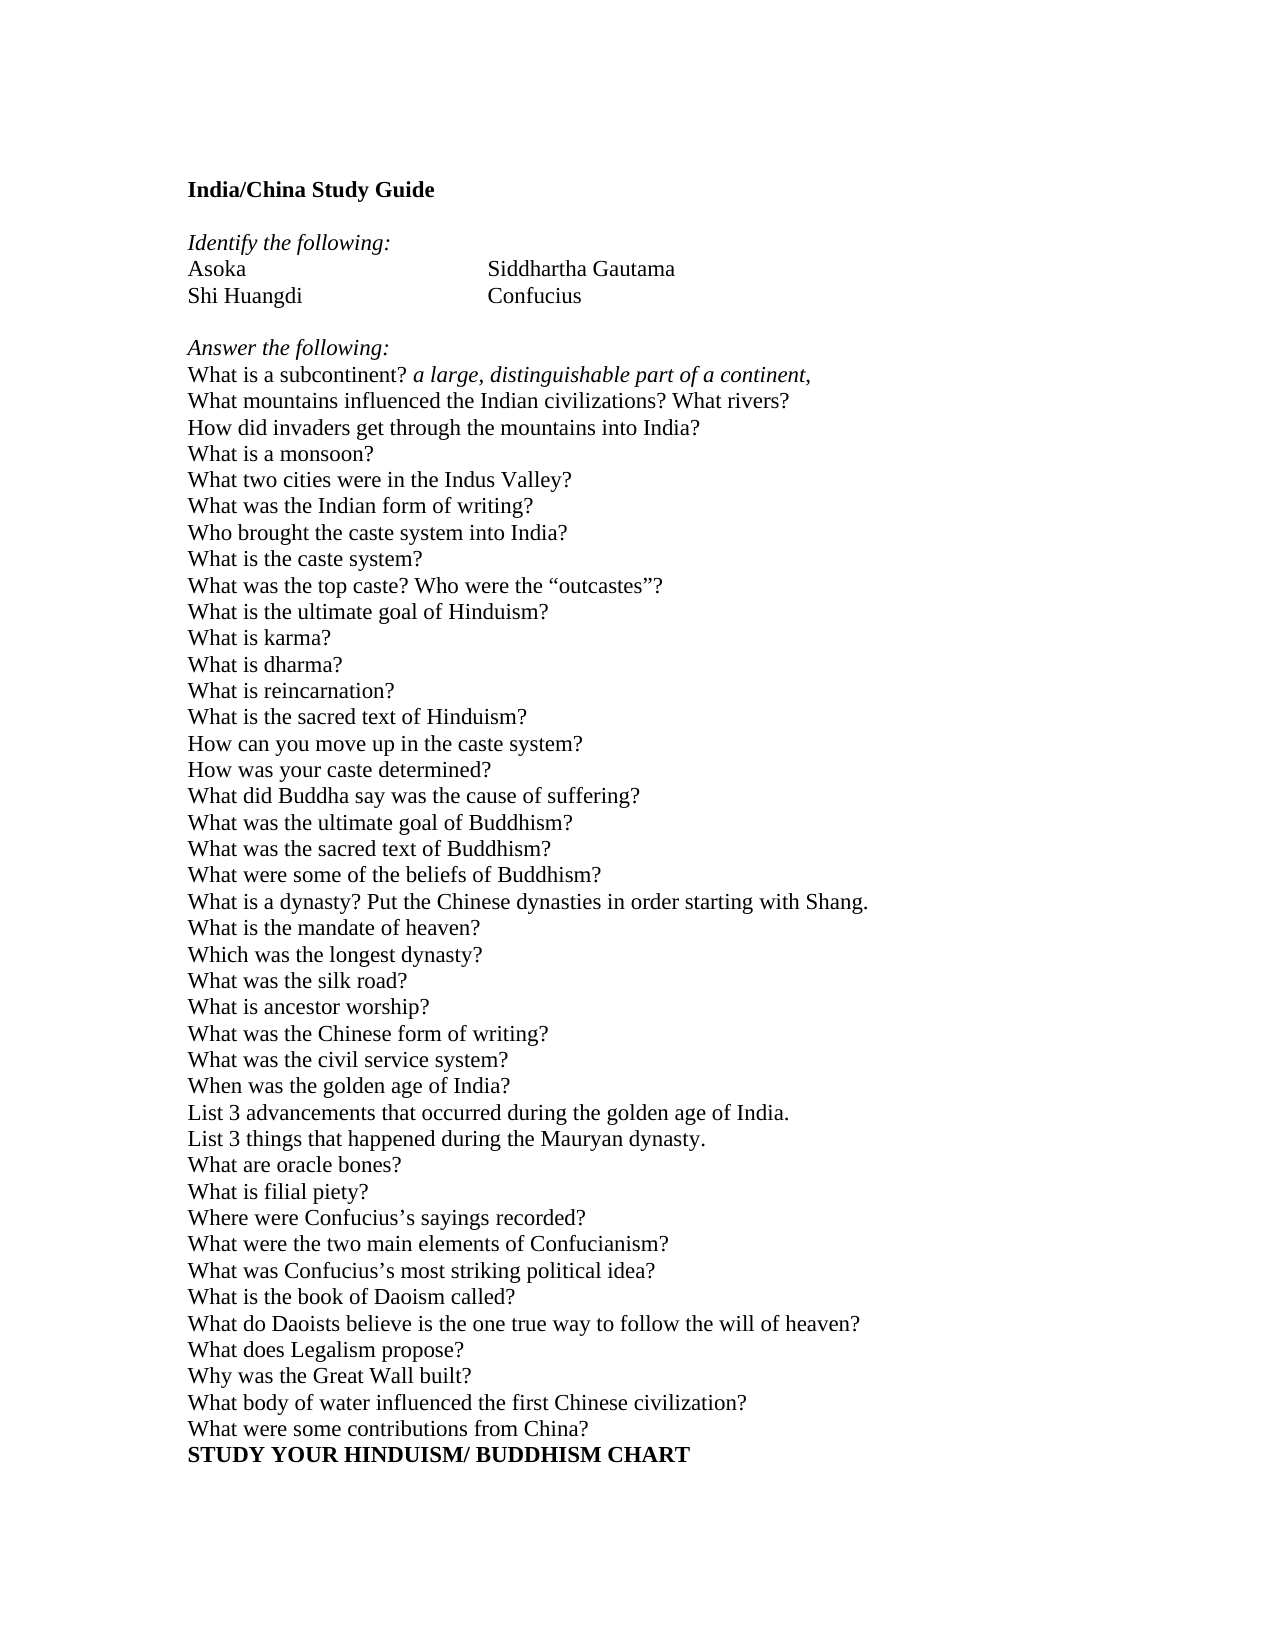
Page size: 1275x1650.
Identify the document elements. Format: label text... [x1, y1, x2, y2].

text What do Daoists believe is the one true way to follow the will of heaven? [187, 1309, 1087, 1336]
text What were some contributions from China? [187, 1415, 1087, 1441]
text How did invaders get through the mountains into ? [187, 413, 1087, 440]
text What did Buddha say was the cause of suffering? [187, 782, 1087, 809]
text What is ancestor worship? [187, 993, 1087, 1020]
text STUDY YOUR HINDUISM/ BUDDHISM CHART [187, 1441, 1087, 1496]
text What was the civil service system? [187, 1046, 1087, 1072]
text What is a subcontinent? a large, distinguishable part of a continent, [187, 361, 1087, 387]
text What were the two main elements of Confucianism? [187, 1231, 1087, 1257]
text Where were Confucius’s sayings recorded? [187, 1204, 1087, 1231]
text What is karma? [187, 624, 1087, 651]
text What is the caste system? What was the top caste? Who were the “outcastes”? [187, 545, 1087, 598]
text What was the Chinese form of writing? [187, 1020, 1087, 1046]
text What is the mandate of heaven? [187, 914, 1087, 941]
text List 3 things that happened during the Mauryan dynasty. [187, 1125, 1087, 1151]
text Who brought the caste system into ? [187, 519, 1087, 545]
text How can you move up in the caste system? [187, 730, 1087, 756]
text Why was the Great Wall built? [187, 1362, 1087, 1389]
text What does Legalism propose? [187, 1336, 1087, 1362]
text What was the sacred text of Buddhism? What were some of the beliefs of Buddhism? [187, 835, 1087, 888]
text What is the book of Daoism called? [187, 1283, 1087, 1309]
text Asoka Siddhartha Gautama [187, 255, 1087, 282]
text What is a dynasty? Put the Chinese dynasties in order starting with Shang. [187, 888, 1087, 914]
text What mountains influenced the Indian civilizations? What rivers? [187, 387, 1087, 413]
text What was the silk road? [187, 967, 1087, 993]
text What was Confucius’s most striking political idea? [187, 1257, 1087, 1283]
text What is the sacred text of Hinduism? [187, 703, 1087, 730]
text What is the ultimate goal of Hinduism? [187, 598, 1087, 624]
text What two cities were in the ? [187, 466, 1087, 493]
text What body of water influenced the first Chinese civilization? [187, 1389, 1087, 1415]
text Which was the longest dynasty? [187, 941, 1087, 967]
text India/China Study Guide [187, 176, 1087, 203]
text Identify the following: [187, 229, 1087, 255]
text List 3 advancements that occurred during the golden age of India. [187, 1099, 1087, 1125]
text What is reincarnation? [187, 677, 1087, 703]
text What was the ultimate goal of Buddhism? [187, 809, 1087, 835]
text What is a monsoon? [187, 440, 1087, 466]
text How was your caste determined? [187, 756, 1087, 782]
text What was the Indian form of writing? [187, 493, 1087, 519]
text When was the golden age of ? [187, 1072, 1087, 1099]
text Shi Huangdi Confucius [187, 282, 1087, 308]
text What is filial piety? [187, 1178, 1087, 1204]
text What are oracle bones? [187, 1151, 1087, 1178]
text Answer the following: [187, 334, 1087, 361]
text What is dharma? [187, 651, 1087, 677]
